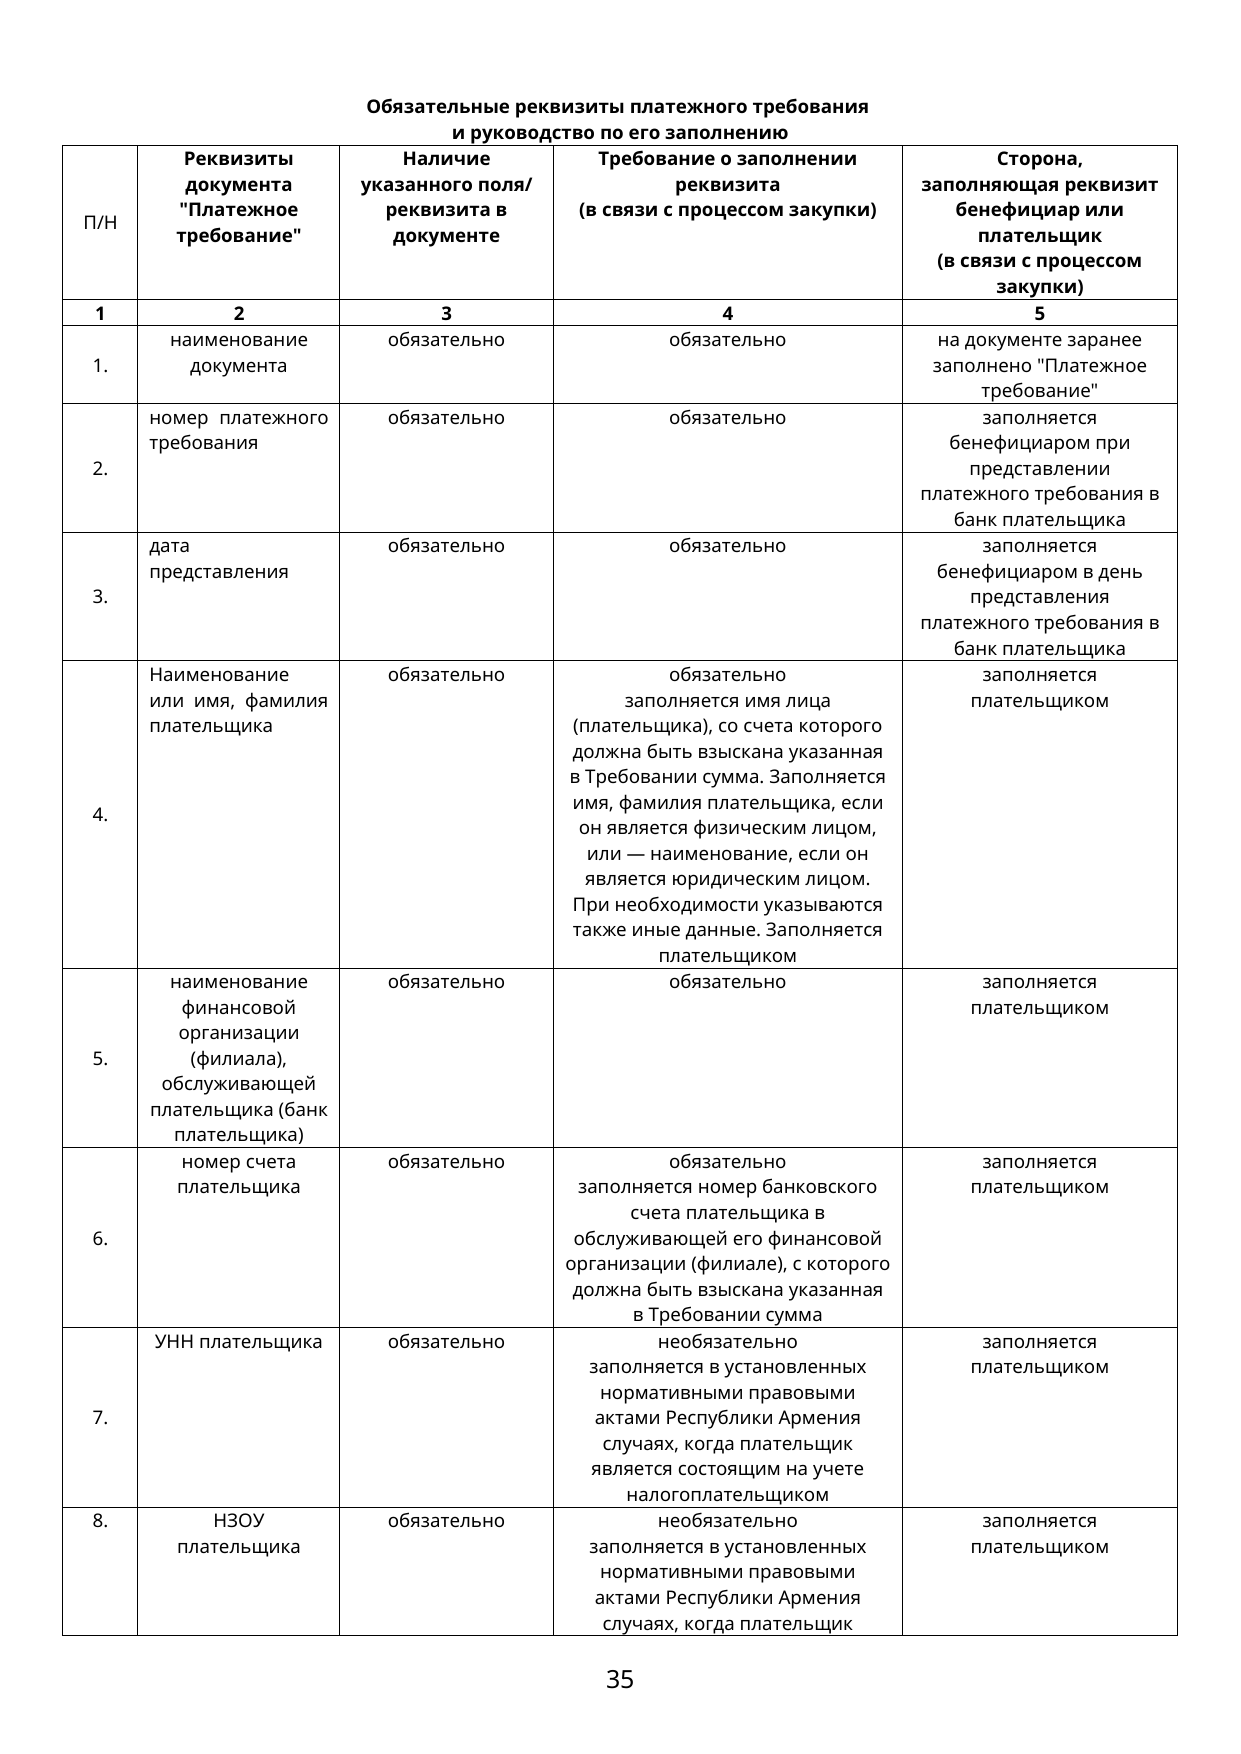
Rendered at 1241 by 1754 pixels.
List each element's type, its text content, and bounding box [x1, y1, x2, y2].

table_cell УНН плательщика [138, 1328, 339, 1507]
table_header Сторона, заполняющая реквизит бенефициар или плательщик (в связи с процессом закупки) [903, 146, 1177, 299]
table_header Требование о заполнении реквизита (в связи с процессом закупки) [554, 146, 902, 299]
table_cell 3. [63, 533, 137, 660]
table_cell обязательно [340, 969, 553, 1147]
table_cell необязательно заполняется в установленных нормативными правовыми актами Республики Армения случаях, когда плательщик является физическим лицом [554, 1508, 902, 1635]
table_cell обязательно [340, 1508, 553, 1635]
table_cell на документе заранее заполнено "Платежное требование" [903, 326, 1177, 403]
table_header Реквизиты документа "Платежное требование" [138, 146, 339, 299]
table_cell заполняется бенефициаром при представлении платежного требования в банк плательщика [903, 404, 1177, 532]
table_cell обязательно [340, 1328, 553, 1507]
table_cell номер счета плательщика [138, 1148, 339, 1327]
table_cell 4. [63, 661, 137, 968]
table_cell обязательно [554, 533, 902, 660]
table_cell обязательно [340, 533, 553, 660]
table_cell 5. [63, 969, 137, 1147]
table_cell 7. [63, 1328, 137, 1507]
table_cell наименование финансовой организации (филиала), обслуживающей плательщика (банк плательщика) [138, 969, 339, 1147]
table_cell обязательно [340, 404, 553, 532]
table_cell заполняется плательщиком [903, 1328, 1177, 1507]
table_cell 3 [340, 300, 553, 325]
table_cell наименование документа [138, 326, 339, 403]
table_cell номер платежного требования [138, 404, 339, 532]
table_cell НЗОУ плательщика [138, 1508, 339, 1635]
table_cell 1. [63, 326, 137, 403]
table_cell обязательно [340, 1148, 553, 1327]
table_cell заполняется бенефициаром в день представления платежного требования в банк плательщика [903, 533, 1177, 660]
table_cell заполняется плательщиком [903, 1148, 1177, 1327]
table_header П/Н [63, 146, 137, 299]
table_cell заполняется плательщиком [903, 1508, 1177, 1635]
table_header Наличие указанного поля/ реквизита в документе [340, 146, 553, 299]
table_cell 5 [903, 300, 1177, 325]
table_cell 4 [554, 300, 902, 325]
table_cell 1 [63, 300, 137, 325]
table_cell обязательно [340, 661, 553, 968]
table_cell 8. [63, 1508, 137, 1635]
table_cell обязательно [554, 404, 902, 532]
table_cell дата представления [138, 533, 339, 660]
table_cell 2. [63, 404, 137, 532]
table_cell обязательно [554, 969, 902, 1147]
table_cell 6. [63, 1148, 137, 1327]
table_cell обязательно [340, 326, 553, 403]
table_cell обязательно заполняется имя лица (плательщика), со счета которого должна быть взыскана указанная в Требовании сумма. Заполняется имя, фамилия плательщика, если он является физическим лицом, или — наименование, если он является юридическим лицом. При необходимости указываются также иные данные. Заполняется плательщиком [554, 661, 902, 968]
table_cell необязательно заполняется в установленных нормативными правовыми актами Республики Армения случаях, когда плательщик является состоящим на учете налогоплательщиком [554, 1328, 902, 1507]
table_cell обязательно заполняется номер банковского счета плательщика в обслуживающей его финансовой организации (филиале), с которого должна быть взыскана указанная в Требовании сумма [554, 1148, 902, 1327]
table_cell заполняется плательщиком [903, 661, 1177, 968]
table_cell 2 [138, 300, 339, 325]
table_cell заполняется плательщиком [903, 969, 1177, 1147]
table_cell обязательно [554, 326, 902, 403]
text Обязательные реквизиты платежного требования и руководство по его заполнению [207, 94, 1034, 145]
table_cell Наименование или имя, фамилия плательщика [138, 661, 339, 968]
